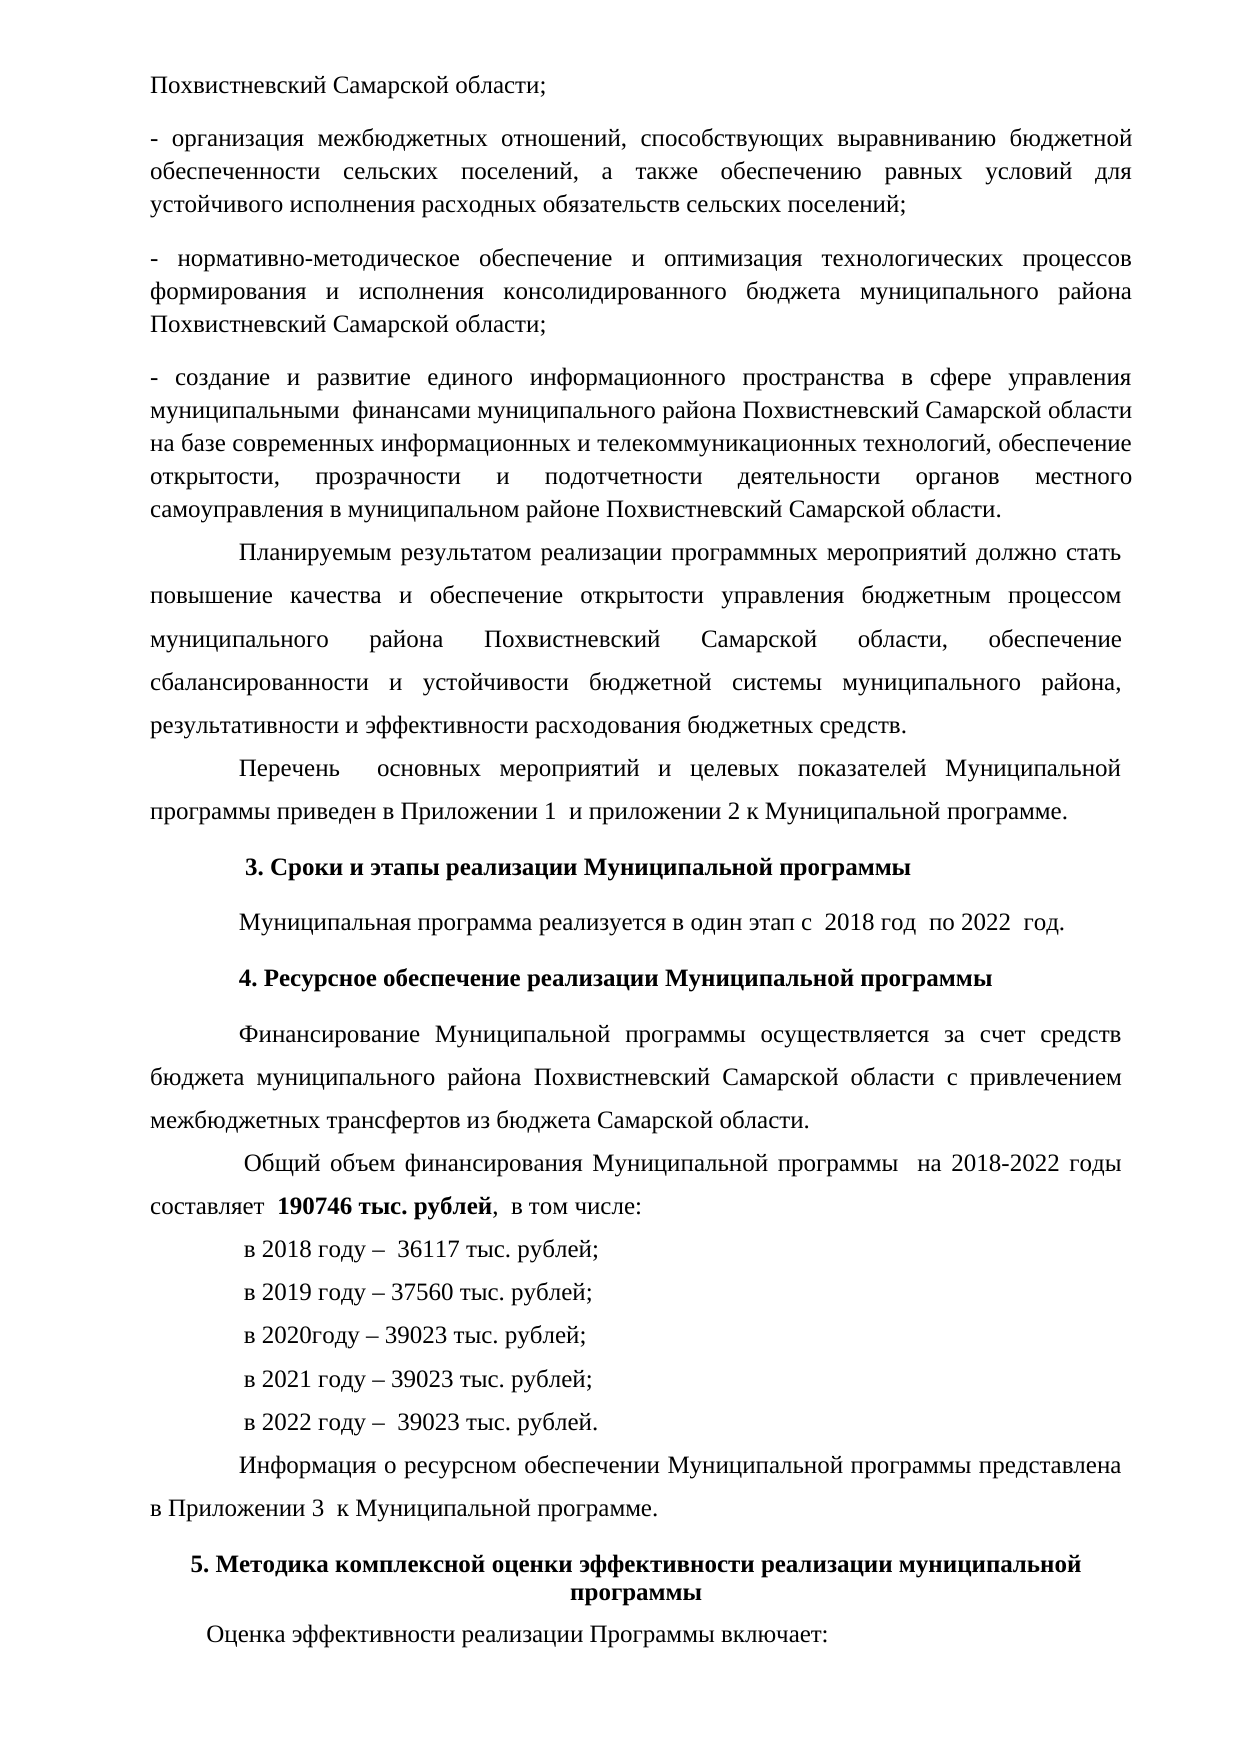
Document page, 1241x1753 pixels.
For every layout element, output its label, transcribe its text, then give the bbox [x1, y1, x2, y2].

text Муниципальная программа реализуется в один этап с 2018 год по 2022 год. [150, 907, 1122, 936]
text Оценка эффективности реализации Программы включает: [150, 1619, 1122, 1647]
table_cell - организация межбюджетных отношений, способствующих выравниванию бюджетной обеспеченности сельских поселений, а также обеспечению равных условий для устойчивого исполнения расходных обязательств сельских поселений; [144, 113, 1139, 232]
table_cell - создание и развитие единого информационного пространства в сфере управления муниципальными финансами муниципального района Похвистневский Самарской области на базе современных информационных и телекоммуникационных технологий, обеспечение открытости, прозрачности и подотчетности деятельности органов местного самоуправления в муниципальном районе Похвистневский Самарской области. [144, 352, 1139, 537]
table_cell - нормативно-методическое обеспечение и оптимизация технологических процессов формирования и исполнения консолидированного бюджета муниципального района Похвистневский Самарской области; [144, 232, 1139, 352]
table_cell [144, 59, 1139, 113]
text в 2020году – 39023 тыс. рублей; [150, 1321, 1122, 1349]
text в 2022 году – 39023 тыс. рублей. [150, 1407, 1122, 1436]
text Финансирование Муниципальной программы осуществляется за счет средств бюджета муниципального района Похвистневский Самарской области с привлечением межбюджетных трансфертов из бюджета Самарской области. [150, 1019, 1122, 1134]
text Перечень основных мероприятий и целевых показателей Муниципальной программы приведен в Приложении 1 и приложении 2 к Муниципальной программе. [150, 753, 1122, 825]
text в 2018 году – 36117 тыс. рублей; [150, 1234, 1122, 1263]
text Планируемым результатом реализации программных мероприятий должно стать повышение качества и обеспечение открытости управления бюджетным процессом муниципального района Похвистневский Самарской области, обеспечение сбалансированности и устойчивости бюджетной системы муниципального района, результативности и эффективности расходования бюджетных средств. [150, 537, 1122, 739]
text 5. Методика комплексной оценки эффективности реализации муниципальной программы [150, 1549, 1122, 1606]
text в 2019 году – 37560 тыс. рублей; [150, 1277, 1122, 1306]
text в 2021 году – 39023 тыс. рублей; [150, 1364, 1122, 1392]
text 3. Сроки и этапы реализации Муниципальной программы [150, 852, 1122, 881]
text Общий объем финансирования Муниципальной программы на 2018-2022 годы составляет 190746 тыс. рублей, в том числе: [150, 1148, 1122, 1220]
text 4. Ресурсное обеспечение реализации Муниципальной программы [150, 963, 1122, 992]
text Информация о ресурсном обеспечении Муниципальной программы представлена в Приложении 3 к Муниципальной программе. [150, 1450, 1122, 1522]
